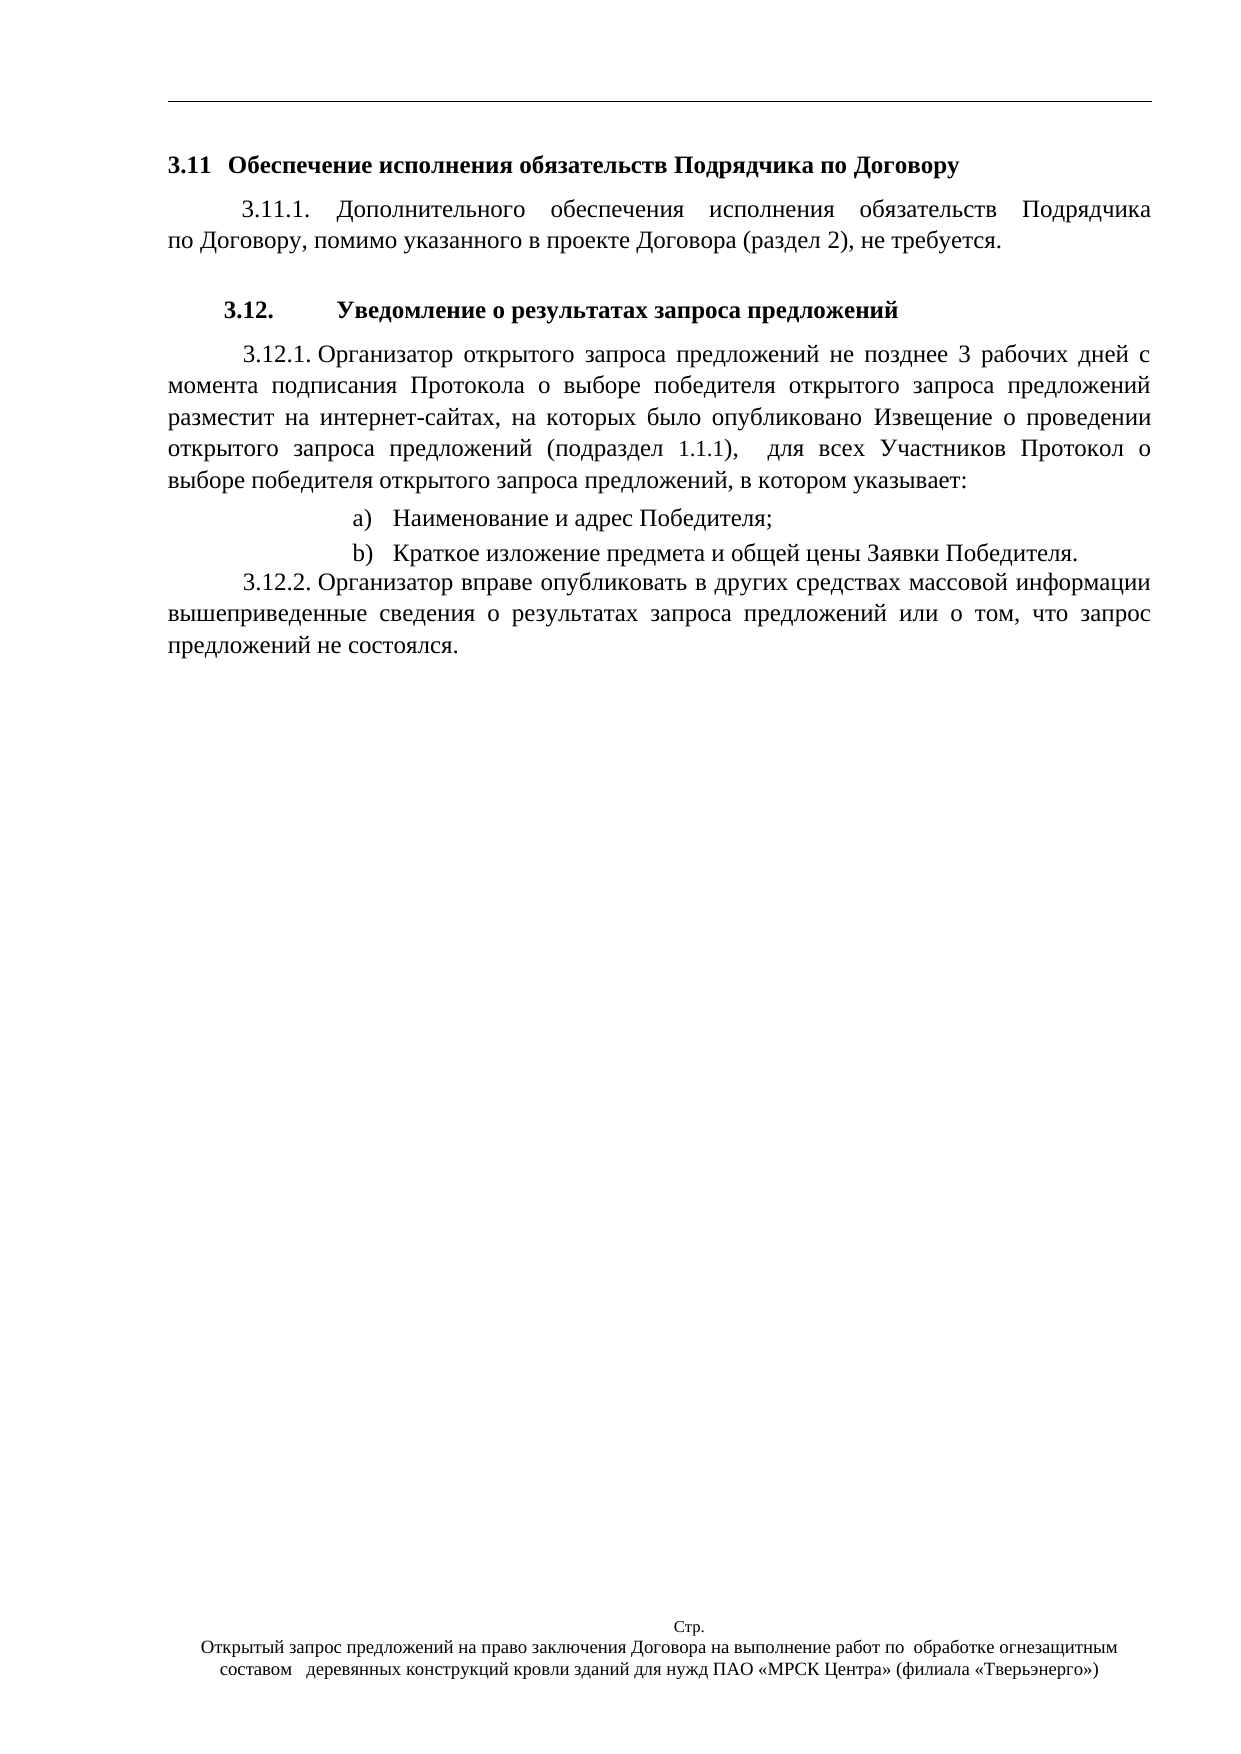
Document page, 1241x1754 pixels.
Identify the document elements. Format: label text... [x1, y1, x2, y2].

list Уведомление о результатах запроса предложений [224, 295, 1152, 323]
list Организатор открытого запроса предложений не позднее 3 рабочих дней с момента подписания Протокола о выборе победителя открытого запроса предложений разместит на интернет-сайтах, на которых было опубликовано Извещение о проведении открытого запроса предложений (подраздел 1.1.1), для всех Участников Протокол о выборе победителя открытого запроса предложений, в котором указывает: [168, 339, 1152, 494]
list Краткое изложение предмета и общей цены Заявки Победителя. [286, 538, 1166, 567]
list Организатор вправе опубликовать в других средствах массовой информации вышеприведенные сведения о результатах запроса предложений или о том, что запрос предложений не состоялся. [168, 567, 1152, 658]
subtitle Обеспечение исполнения обязательств Подрядчика по Договору [168, 150, 1152, 179]
list Наименование и адрес Победителя; [286, 503, 1166, 532]
list Дополнительного обеспечения исполнения обязательств Подрядчика по Договору, помимо указанного в проекте Договора (раздел 2), не требуется. [168, 194, 1152, 254]
